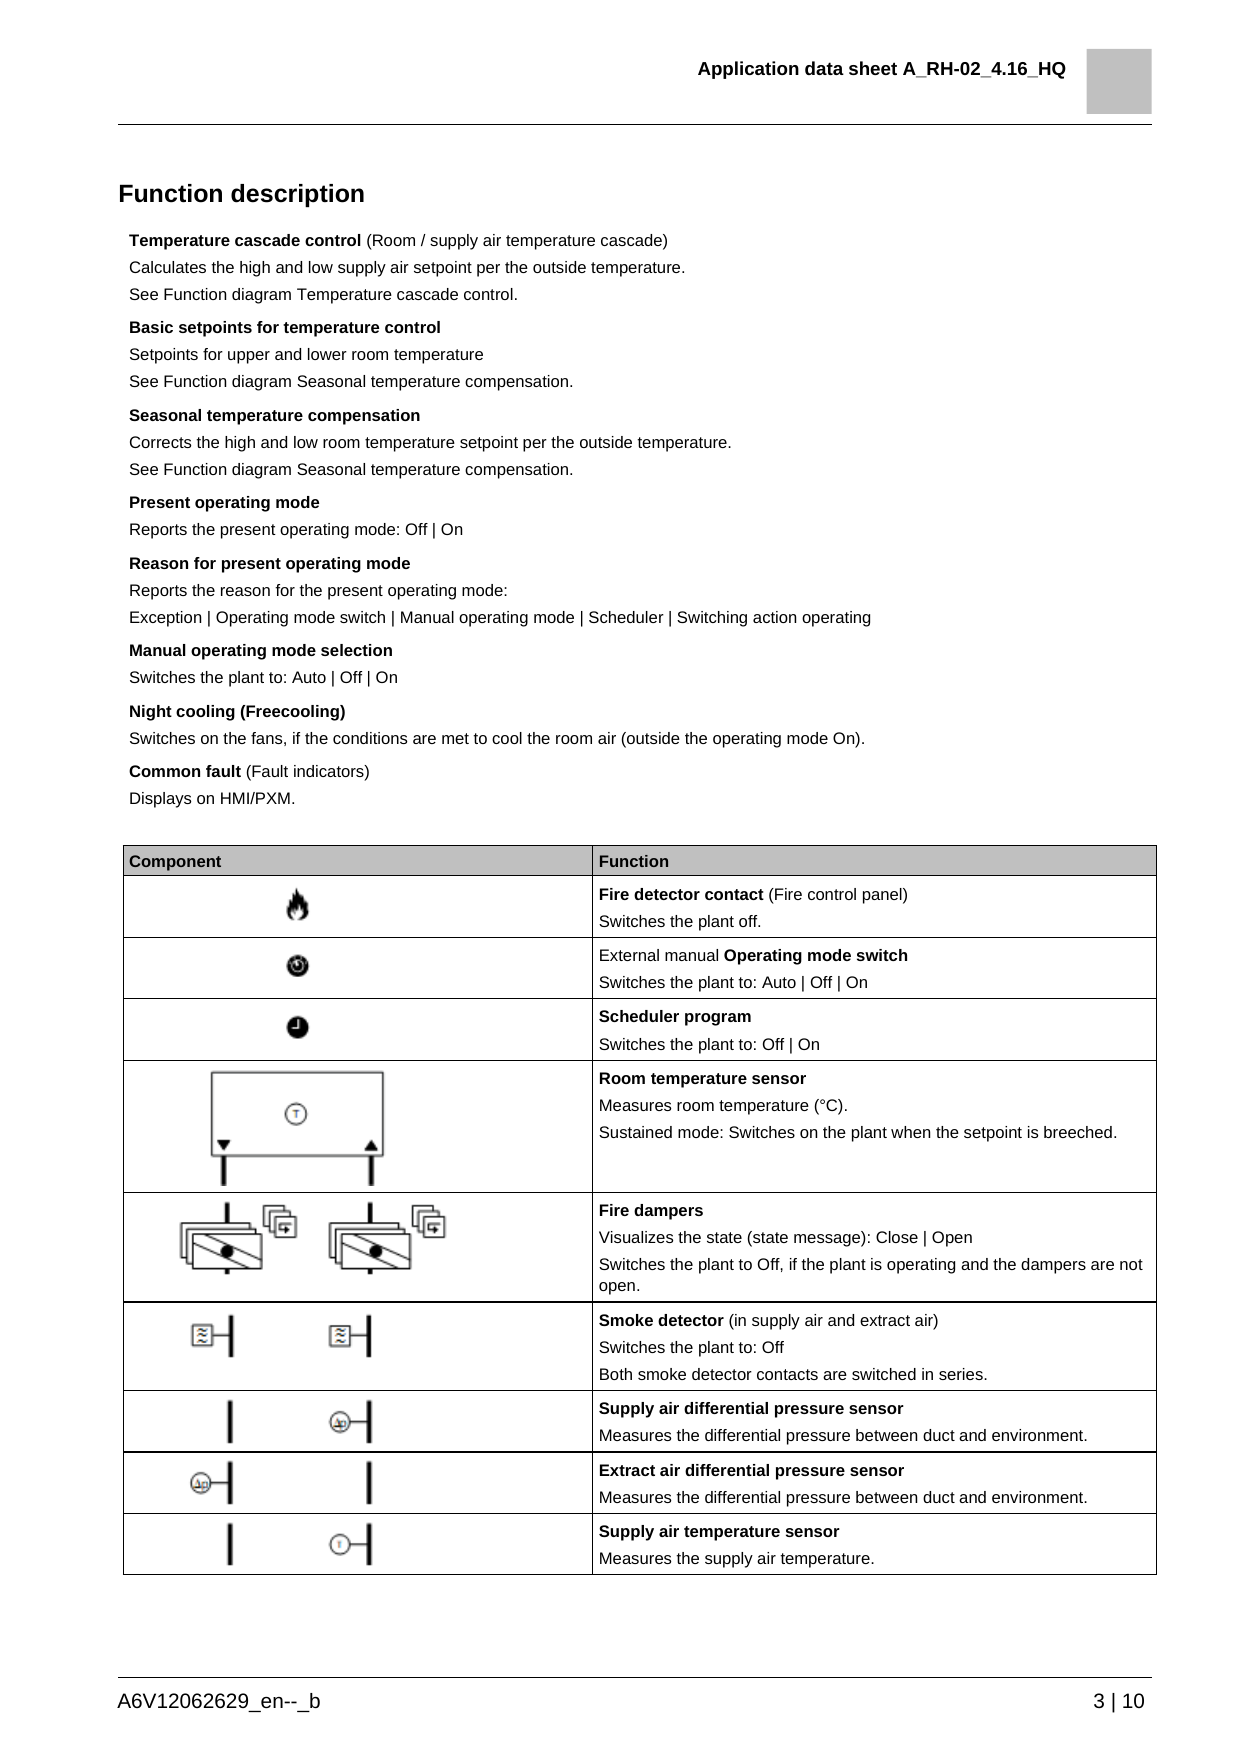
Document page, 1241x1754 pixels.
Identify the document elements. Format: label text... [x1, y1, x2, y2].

table_cell Basic setpoints for temperature control Setpoints for upper and lower room temperature See Function diagram Seasonal temperature compensation. [123, 310, 1156, 398]
table_header Component [124, 846, 592, 875]
table_cell Extract air differential pressure sensor Measures the differential pressure between duct and environment. [593, 1453, 1156, 1513]
table_cell Night cooling (Freecooling) Switches on the fans, if the conditions are met to cool the room air (outside the operating mode On). [123, 694, 1156, 754]
table_header Function [593, 846, 1156, 875]
table_cell Supply air differential pressure sensor Measures the differential pressure between duct and environment. [593, 1391, 1156, 1451]
table_cell External manual Operating mode switch Switches the plant to: Auto | Off | On [593, 938, 1156, 998]
table_header Temperature cascade control (Room / supply air temperature cascade) Calculates the high and low supply air setpoint per the outside temperature. See Function diagram Temperature cascade control. [123, 223, 1156, 310]
table_cell [124, 999, 592, 1060]
table_cell Manual operating mode selection Switches the plant to: Auto | Off | On [123, 633, 1156, 693]
table_cell [124, 938, 592, 998]
table_cell [124, 1391, 592, 1451]
table_cell [124, 1303, 592, 1390]
table_cell [124, 876, 592, 937]
table_cell Room temperature sensor Measures room temperature (°C). Sustained mode: Switches on the plant when the setpoint is breeched. [593, 1061, 1156, 1192]
table_cell Seasonal temperature compensation Corrects the high and low room temperature setpoint per the outside temperature. See Function diagram Seasonal temperature compensation. [123, 398, 1156, 485]
table_cell Reason for present operating mode Reports the reason for the present operating mode: Exception | Operating mode switch | Manual operating mode | Scheduler | Switching action operating [123, 546, 1156, 633]
table_cell [124, 1061, 592, 1192]
subtitle Function description [118, 178, 1152, 207]
table_cell Scheduler program Switches the plant to: Off | On [593, 999, 1156, 1060]
table_cell [124, 1193, 592, 1301]
table_cell [124, 1453, 592, 1513]
table_cell Smoke detector (in supply air and extract air) Switches the plant to: Off Both smoke detector contacts are switched in series. [593, 1303, 1156, 1390]
table_cell Present operating mode Reports the present operating mode: Off | On [123, 485, 1156, 546]
table_cell Supply air temperature sensor Measures the supply air temperature. [593, 1514, 1156, 1574]
table_cell [124, 1514, 592, 1574]
table_cell Fire detector contact (Fire control panel) Switches the plant off. [593, 876, 1156, 937]
table_cell Fire dampers Visualizes the state (state message): Close | Open Switches the plant to Off, if the plant is operating and the dampers are not open. [593, 1193, 1156, 1301]
table_cell Common fault (Fault indicators) Displays on HMI/PXM. [123, 754, 1156, 814]
